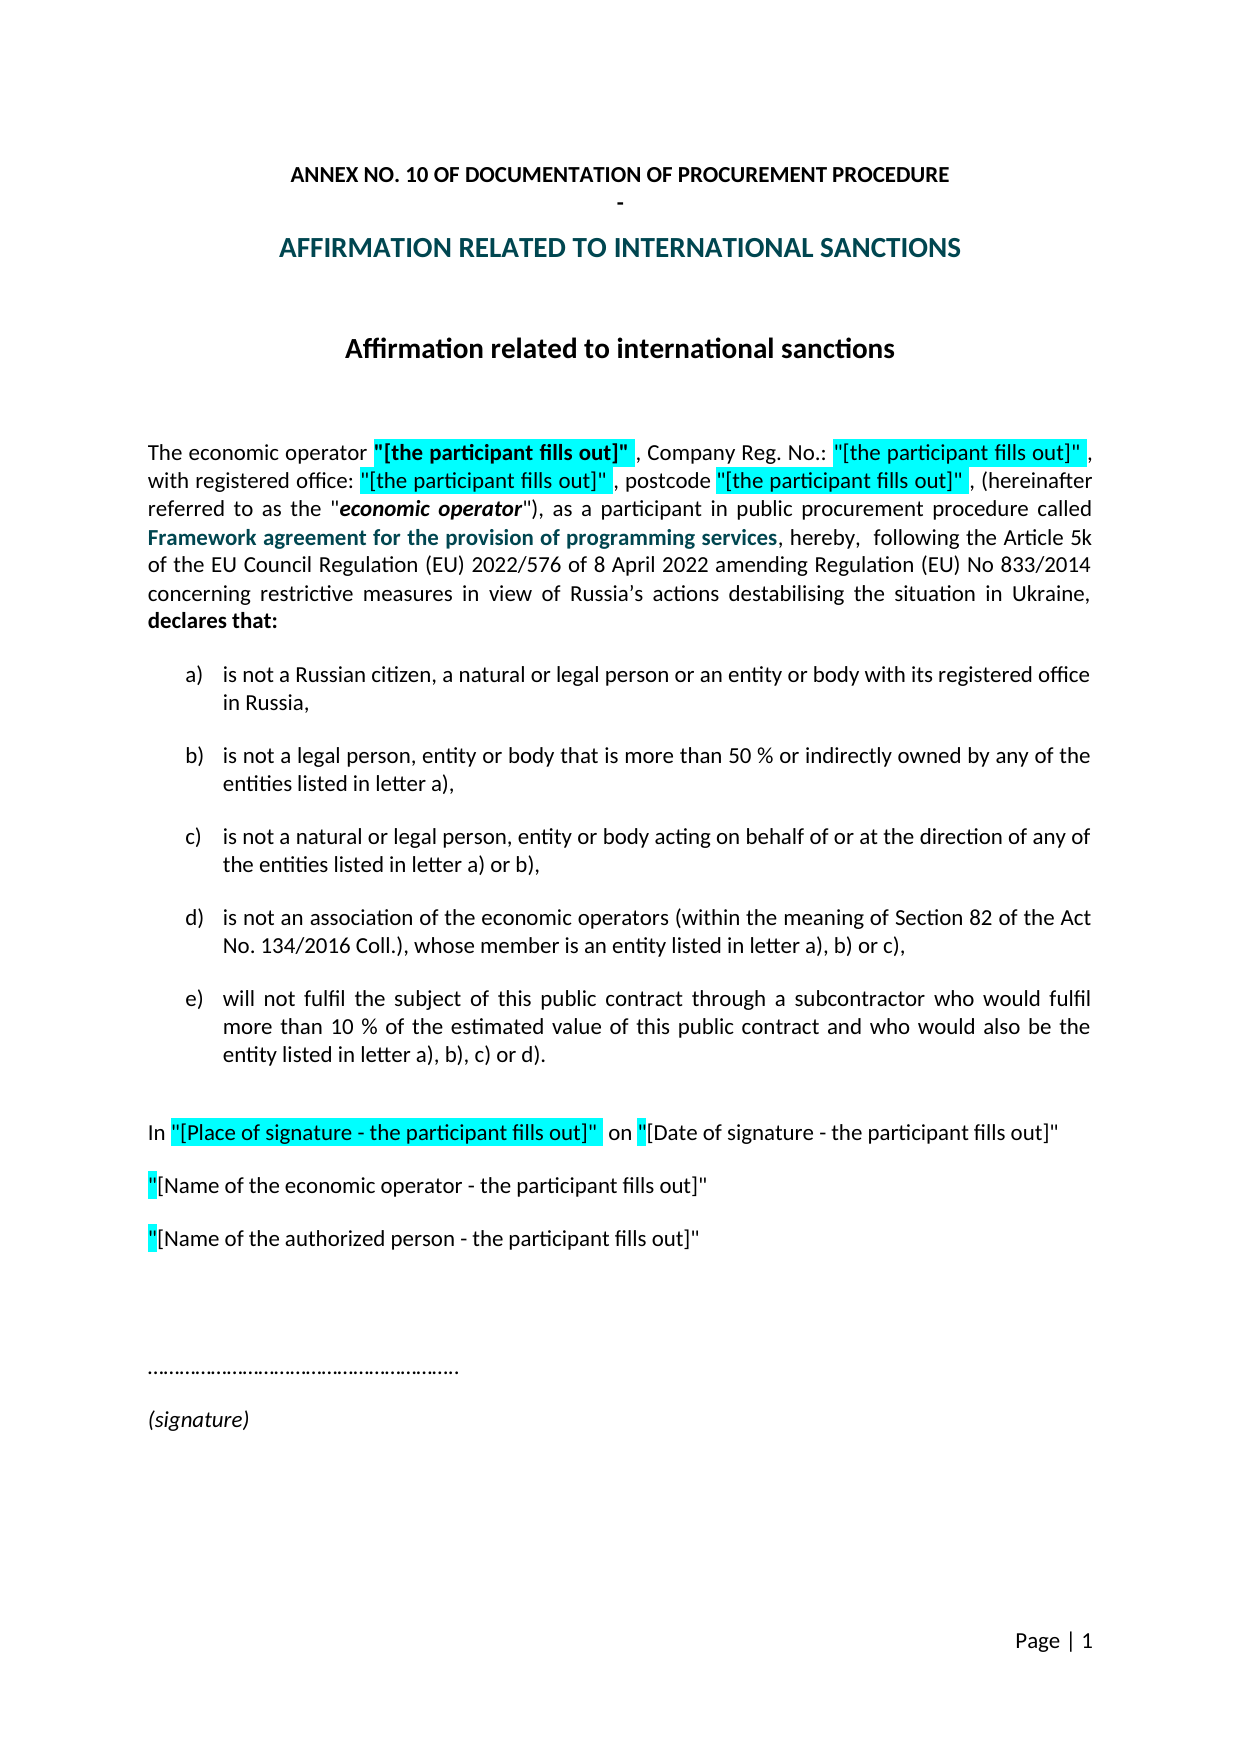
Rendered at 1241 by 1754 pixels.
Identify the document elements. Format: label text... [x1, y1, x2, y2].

list is not a natural or legal person, entity or body acting on behalf of or at the direction of any of the entities listed in letter a) or b), [185, 822, 1093, 878]
list is not a legal person, entity or body that is more than 50 % or indirectly owned by any of the entities listed in letter a), [185, 741, 1093, 797]
text The economic operator , Company Reg. No.: , with registered office: , postcode , (hereinafter referred to as the "economic operator"), as a participant in public procurement procedure called Framework agreement for the provision of programming services, hereby, following the Article 5k of the EU Council Regulation (EU) 2022/576 of 8 April 2022 amending Regulation (EU) No 833/2014 concerning restrictive measures in view of Russia’s actions destabilising the situation in Ukraine, declares that: [148, 438, 1093, 635]
list is not an association of the economic operators (within the meaning of Section 82 of the Act No. 134/2016 Coll.), whose member is an entity listed in letter a), b) or c), [185, 903, 1093, 959]
text Affirmation related to international sanctions [148, 229, 1093, 264]
text (signature) [148, 1405, 1093, 1433]
text In on [603, 1118, 637, 1146]
text Affirmation related to international sanctions [148, 330, 1093, 365]
text - [148, 188, 1093, 216]
text ………………………………………………….. [148, 1352, 1093, 1380]
list will not fulfil the subject of this public contract through a subcontractor who would fulfil more than 10 % of the estimated value of this public contract and who would also be the entity listed in letter a), b), c) or d). [185, 984, 1093, 1068]
list is not a Russian citizen, a natural or legal person or an entity or body with its registered office in Russia, [185, 660, 1093, 716]
text In on [148, 1118, 171, 1146]
text In on [646, 1118, 1093, 1146]
text Annex no. 10 of Documentation of procurement procedure [148, 160, 1093, 188]
